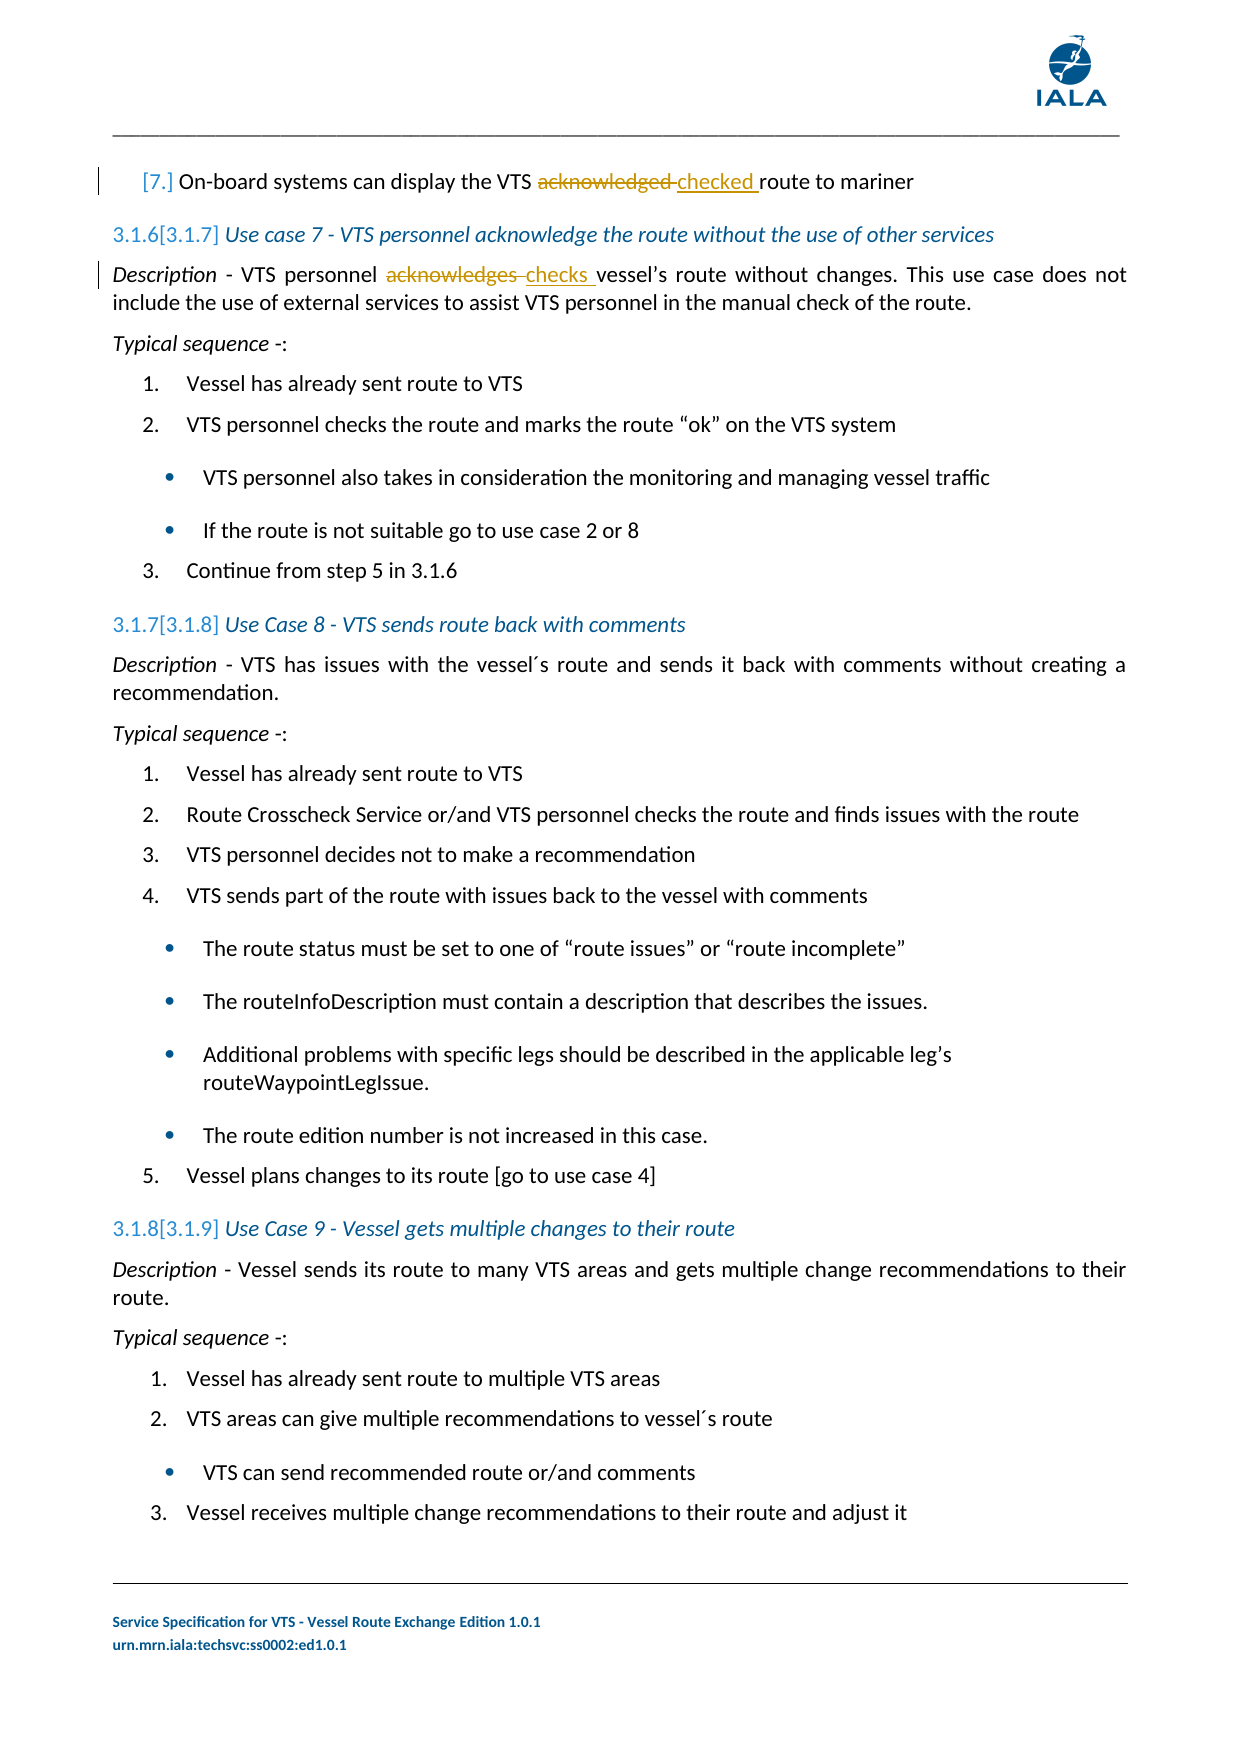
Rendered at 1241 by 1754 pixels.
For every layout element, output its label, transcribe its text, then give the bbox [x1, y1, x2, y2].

text VTS can send recommended route or/and comments [166, 1458, 1128, 1486]
picture [1021, 27, 1119, 122]
text Description - VTS has issues with the vessel´s route and sends it back with comments without creating a recommendation. [112, 650, 1128, 706]
text The route status must be set to one of “route issues” or “route incomplete” [166, 934, 1128, 962]
list VTS personnel checks the route and marks the route “ok” on the VTS system [142, 410, 1128, 438]
list Vessel has already sent route to VTS [142, 759, 1128, 787]
text The route edition number is not increased in this case. [166, 1121, 1128, 1149]
list Vessel has already sent route to VTS [142, 369, 1128, 398]
text Description - VTS personnel vessel’s route without changes. This use case does not include the use of external services to assist VTS personnel in the manual check of the route. [112, 261, 1128, 317]
text Typical sequence -: [112, 329, 1128, 357]
list VTS sends part of the route with issues back to the vessel with comments [142, 881, 1128, 909]
text The routeInfoDescription must contain a description that describes the issues. [166, 987, 1128, 1015]
list Vessel receives multiple change recommendations to their route and adjust it [150, 1498, 1128, 1526]
text Additional problems with specific legs should be described in the applicable leg’s routeWaypointLegIssue. [166, 1040, 1128, 1096]
list VTS personnel decides not to make a recommendation [142, 840, 1128, 868]
subtitle Use Case 9 - Vessel gets multiple changes to their route [112, 1214, 1128, 1242]
list Vessel plans changes to its route [go to use case 4] [142, 1161, 1128, 1189]
list Route Crosscheck Service or/and VTS personnel checks the route and finds issues with the route [142, 800, 1128, 828]
list Vessel has already sent route to multiple VTS areas [150, 1364, 1128, 1392]
list VTS areas can give multiple recommendations to vessel´s route [150, 1404, 1128, 1433]
text If the route is not suitable go to use case 2 or 8 [166, 516, 1128, 544]
text Description - Vessel sends its route to many VTS areas and gets multiple change recommendations to their route. [112, 1255, 1128, 1311]
text VTS personnel also takes in consideration the monitoring and managing vessel traffic [166, 463, 1128, 491]
text Typical sequence -: [112, 719, 1128, 747]
text Typical sequence -: [112, 1323, 1128, 1352]
subtitle Use case 7 - VTS personnel acknowledge the route without the use of other services [112, 220, 1128, 248]
list Continue from step 5 in 3.1.6 [142, 557, 1128, 585]
list On-board systems can display the VTS route to mariner [142, 167, 1128, 195]
subtitle Use Case 8 - VTS sends route back with comments [112, 610, 1128, 638]
